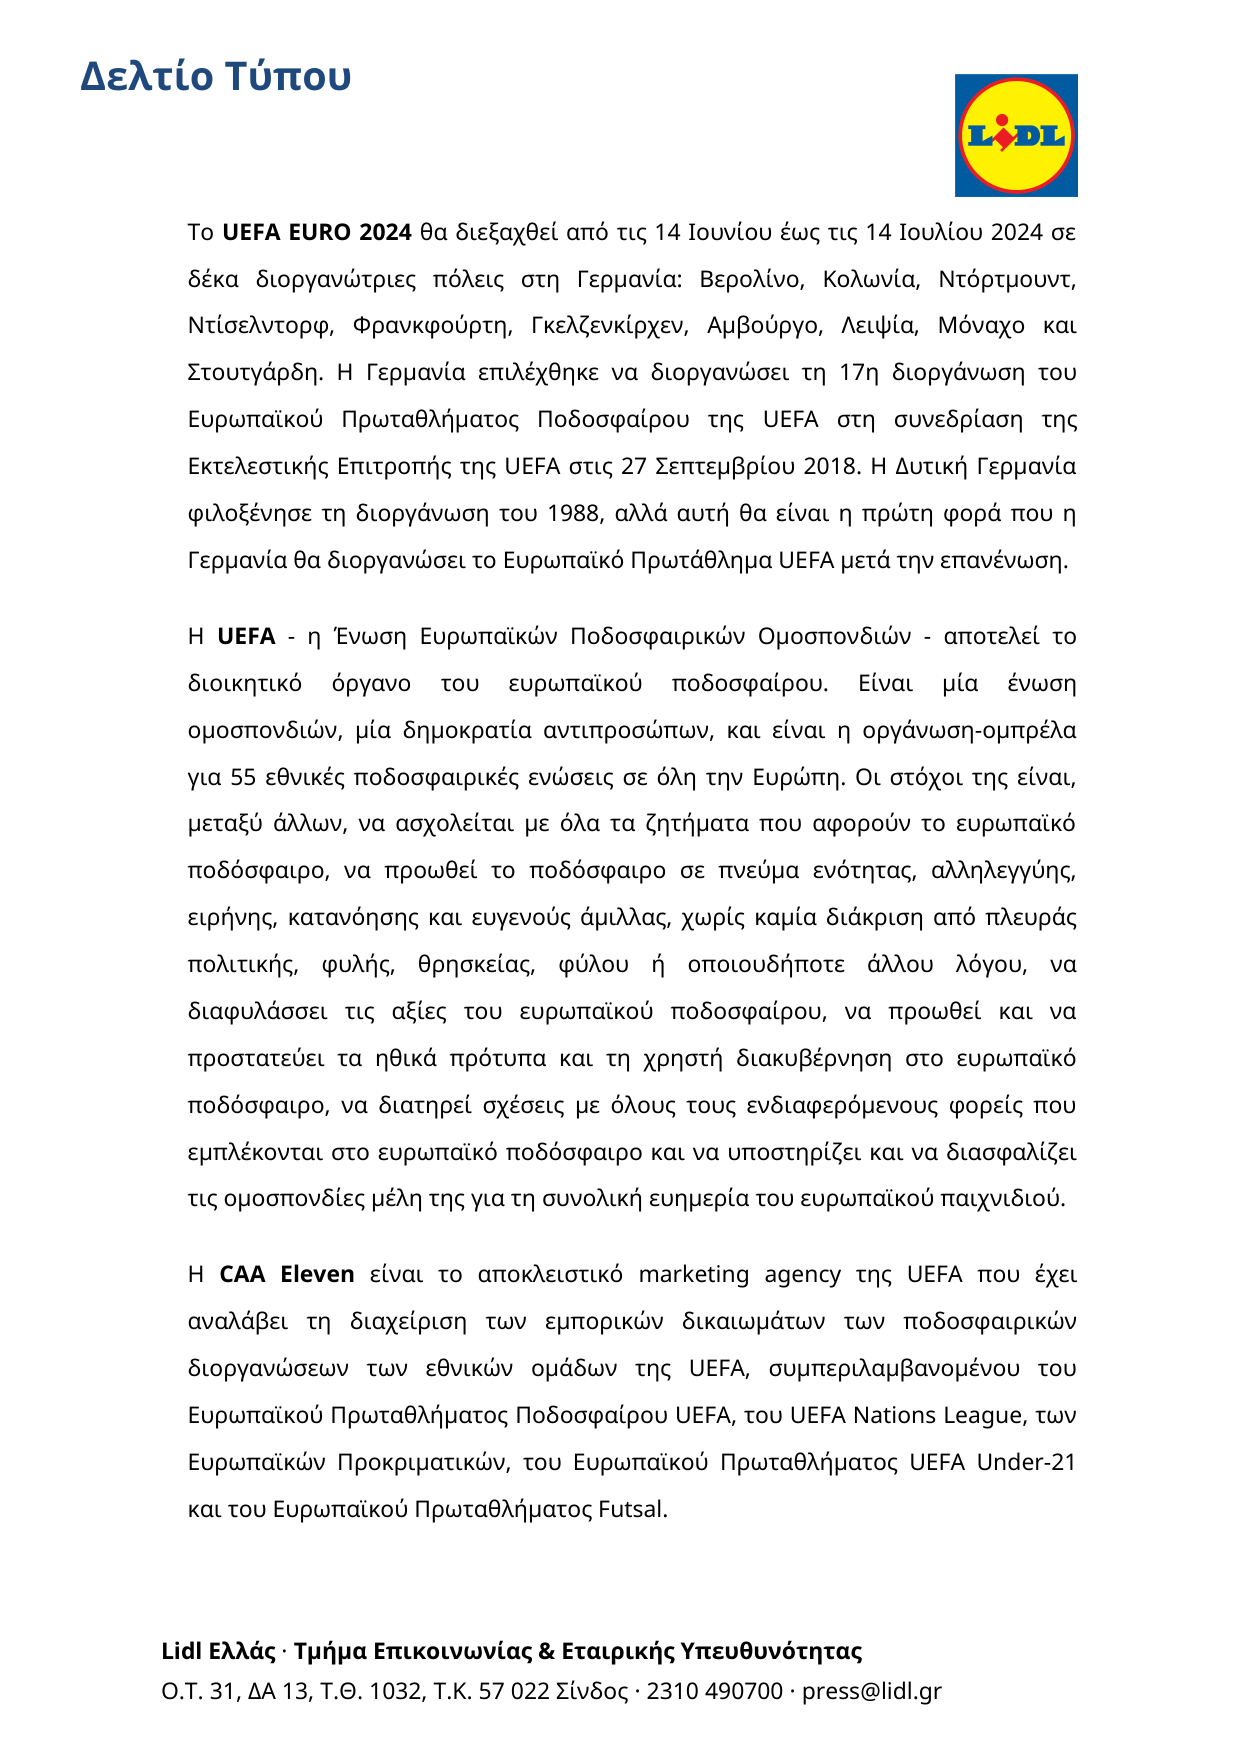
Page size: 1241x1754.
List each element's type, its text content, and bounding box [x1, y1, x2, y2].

text Το UEFA EURO 2024 θα διεξαχθεί από τις 14 Ιουνίου έως τις 14 Ιουλίου 2024 σε δέκα διοργανώτριες πόλεις στη Γερμανία: Βερολίνο, Κολωνία, Ντόρτμουντ, Ντίσελντορφ, Φρανκφούρτη, Γκελζενκίρχεν, Αμβούργο, Λειψία, Μόναχο και Στουτγάρδη. Η Γερμανία επιλέχθηκε να διοργανώσει τη 17η διοργάνωση του Ευρωπαϊκού Πρωταθλήματος Ποδοσφαίρου της UEFA στη συνεδρίαση της Εκτελεστικής Επιτροπής της UEFA στις 27 Σεπτεμβρίου 2018. Η Δυτική Γερμανία φιλοξένησε τη διοργάνωση του 1988, αλλά αυτή θα είναι η πρώτη φορά που η Γερμανία θα διοργανώσει το Ευρωπαϊκό Πρωτάθλημα UEFA μετά την επανένωση. [187, 216, 1078, 575]
picture [954, 73, 1078, 198]
text Η CAA Eleven είναι το αποκλειστικό marketing agency της UEFA που έχει αναλάβει τη διαχείριση των εμπορικών δικαιωμάτων των ποδοσφαιρικών διοργανώσεων των εθνικών ομάδων της UEFA, συμπεριλαμβανομένου του Ευρωπαϊκού Πρωταθλήματος Ποδοσφαίρου UEFA, του UEFA Nations League, των Ευρωπαϊκών Προκριματικών, του Ευρωπαϊκού Πρωταθλήματος UEFA Under-21 και του Ευρωπαϊκού Πρωταθλήματος Futsal. [187, 1258, 1078, 1524]
text Η UEFA - η Ένωση Ευρωπαϊκών Ποδοσφαιρικών Ομοσπονδιών - αποτελεί το διοικητικό όργανο του ευρωπαϊκού ποδοσφαίρου. Είναι μία ένωση oμοσπονδιών, μία δημοκρατία αντιπροσώπων, και είναι η οργάνωση-ομπρέλα για 55 εθνικές ποδοσφαιρικές ενώσεις σε όλη την Ευρώπη. Οι στόχοι της είναι, μεταξύ άλλων, να ασχολείται με όλα τα ζητήματα που αφορούν το ευρωπαϊκό ποδόσφαιρο, να προωθεί το ποδόσφαιρο σε πνεύμα ενότητας, αλληλεγγύης, ειρήνης, κατανόησης και ευγενούς άμιλλας, χωρίς καμία διάκριση από πλευράς πολιτικής, φυλής, θρησκείας, φύλου ή οποιουδήποτε άλλου λόγου, να διαφυλάσσει τις αξίες του ευρωπαϊκού ποδοσφαίρου, να προωθεί και να προστατεύει τα ηθικά πρότυπα και τη χρηστή διακυβέρνηση στο ευρωπαϊκό ποδόσφαιρο, να διατηρεί σχέσεις με όλους τους ενδιαφερόμενους φορείς που εμπλέκονται στο ευρωπαϊκό ποδόσφαιρο και να υποστηρίζει και να διασφαλίζει τις ομοσπονδίες μέλη της για τη συνολική ευημερία του ευρωπαϊκού παιχνιδιού. [187, 620, 1078, 1213]
